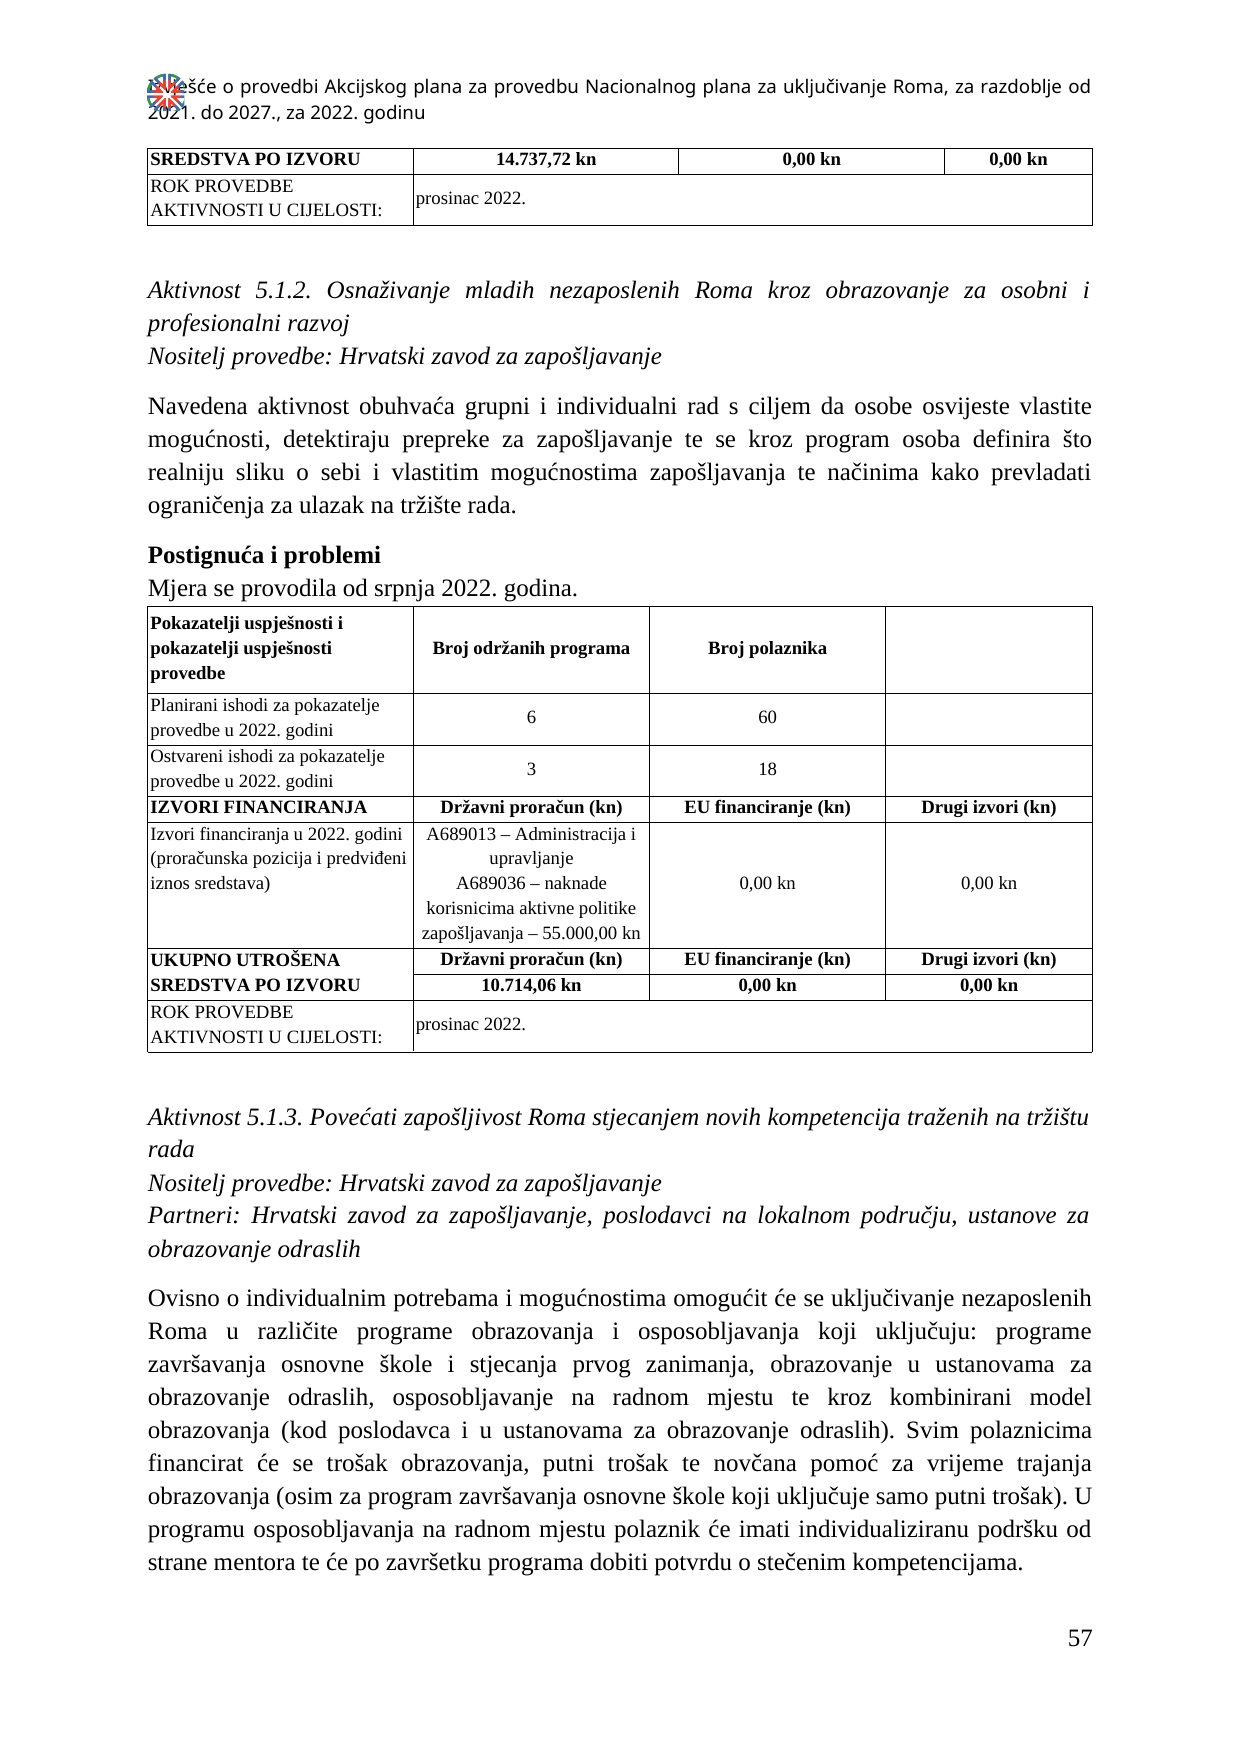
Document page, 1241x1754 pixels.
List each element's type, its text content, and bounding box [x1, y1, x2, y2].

table_cell 0,00 kn [650, 823, 885, 947]
table_cell IZVORI FINANCIRANJA [148, 797, 413, 822]
table_header Broj održanih programa [414, 607, 649, 693]
table_cell 0,00 kn [886, 975, 1092, 1000]
table_cell 0,00 kn [945, 149, 1092, 174]
text Aktivnost 5.1.2. Osnaživanje mladih nezaposlenih Roma kroz obrazovanje za osobni i profesionalni razvoj [148, 275, 1093, 337]
picture [146, 73, 189, 115]
table_cell Drugi izvori (kn) [886, 797, 1092, 822]
table_cell 0,00 kn [886, 823, 1092, 947]
table_cell prosinac 2022. [414, 175, 1092, 225]
table_cell [886, 694, 1092, 744]
table_cell 6 [414, 694, 649, 744]
table_cell Državni proračun (kn) [414, 949, 649, 974]
table_cell EU financiranje (kn) [650, 797, 885, 822]
table_cell A689013 – Administracija i upravljanje A689036 – naknade korisnicima aktivne politike zapošljavanja – 55.000,00 kn [414, 823, 649, 947]
table_cell [886, 746, 1092, 796]
table_cell 3 [414, 746, 649, 796]
table_cell Državni proračun (kn) [414, 797, 649, 822]
table_cell prosinac 2022. [414, 1001, 1092, 1051]
table_cell UKUPNO UTROŠENA SREDSTVA PO IZVORU [148, 949, 413, 1000]
text Postignuća i problemi [148, 540, 1093, 568]
text Nositelj provedbe: Hrvatski zavod za zapošljavanje [148, 341, 1093, 370]
table_cell 0,00 kn [650, 975, 885, 1000]
table_cell ROK PROVEDBE AKTIVNOSTI U CIJELOSTI: [148, 1001, 413, 1051]
text Ovisno o individualnim potrebama i mogućnostima omogućit će se uključivanje nezaposlenih Roma u različite programe obrazovanja i osposobljavanja koji uključuju: programe završavanja osnovne škole i stjecanja prvog zanimanja, obrazovanje u ustanovama za obrazovanje odraslih, osposobljavanje na radnom mjestu te kroz kombinirani model obrazovanja (kod poslodavca i u ustanovama za obrazovanje odraslih). Svim polaznicima financirat će se trošak obrazovanja, putni trošak te novčana pomoć za vrijeme trajanja obrazovanja (osim za program završavanja osnovne škole koji uključuje samo putni trošak). U programu osposobljavanja na radnom mjestu polaznik će imati individualiziranu podršku od strane mentora te će po završetku programa dobiti potvrdu o stečenim kompetencijama. [148, 1283, 1093, 1576]
table_cell Izvori financiranja u 2022. godini (proračunska pozicija i predviđeni iznos sredstava) [148, 823, 413, 947]
table_header Broj polaznika [650, 607, 885, 693]
table_cell 14.737,72 kn [414, 149, 678, 174]
table_cell 18 [650, 746, 885, 796]
table_cell 0,00 kn [679, 149, 944, 174]
table_header Pokazatelji uspješnosti i pokazatelji uspješnosti provedbe [148, 607, 413, 693]
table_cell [148, 149, 413, 174]
table_cell Ostvareni ishodi za pokazatelje provedbe u 2022. godini [148, 746, 413, 796]
text Nositelj provedbe: Hrvatski zavod za zapošljavanje [148, 1168, 1093, 1196]
table_cell Drugi izvori (kn) [886, 949, 1092, 974]
text Navedena aktivnost obuhvaća grupni i individualni rad s ciljem da osobe osvijeste vlastite mogućnosti, detektiraju prepreke za zapošljavanje te se kroz program osoba definira što realniju sliku o sebi i vlastitim mogućnostima zapošljavanja te načinima kako prevladati ograničenja za ulazak na tržište rada. [148, 391, 1093, 519]
table_cell ROK PROVEDBE AKTIVNOSTI U CIJELOSTI: [148, 175, 413, 225]
table_cell 60 [650, 694, 885, 744]
table_cell EU financiranje (kn) [650, 949, 885, 974]
text Mjera se provodila od srpnja 2022. godina. [148, 573, 1093, 602]
text Aktivnost 5.1.3. Povećati zapošljivost Roma stjecanjem novih kompetencija traženih na tržištu rada [148, 1102, 1093, 1163]
text Partneri: Hrvatski zavod za zapošljavanje, poslodavci na lokalnom području, ustanove za obrazovanje odraslih [148, 1201, 1093, 1262]
table_cell Planirani ishodi za pokazatelje provedbe u 2022. godini [148, 694, 413, 744]
table_cell 10.714,06 kn [414, 975, 649, 1000]
table_header [886, 607, 1092, 693]
